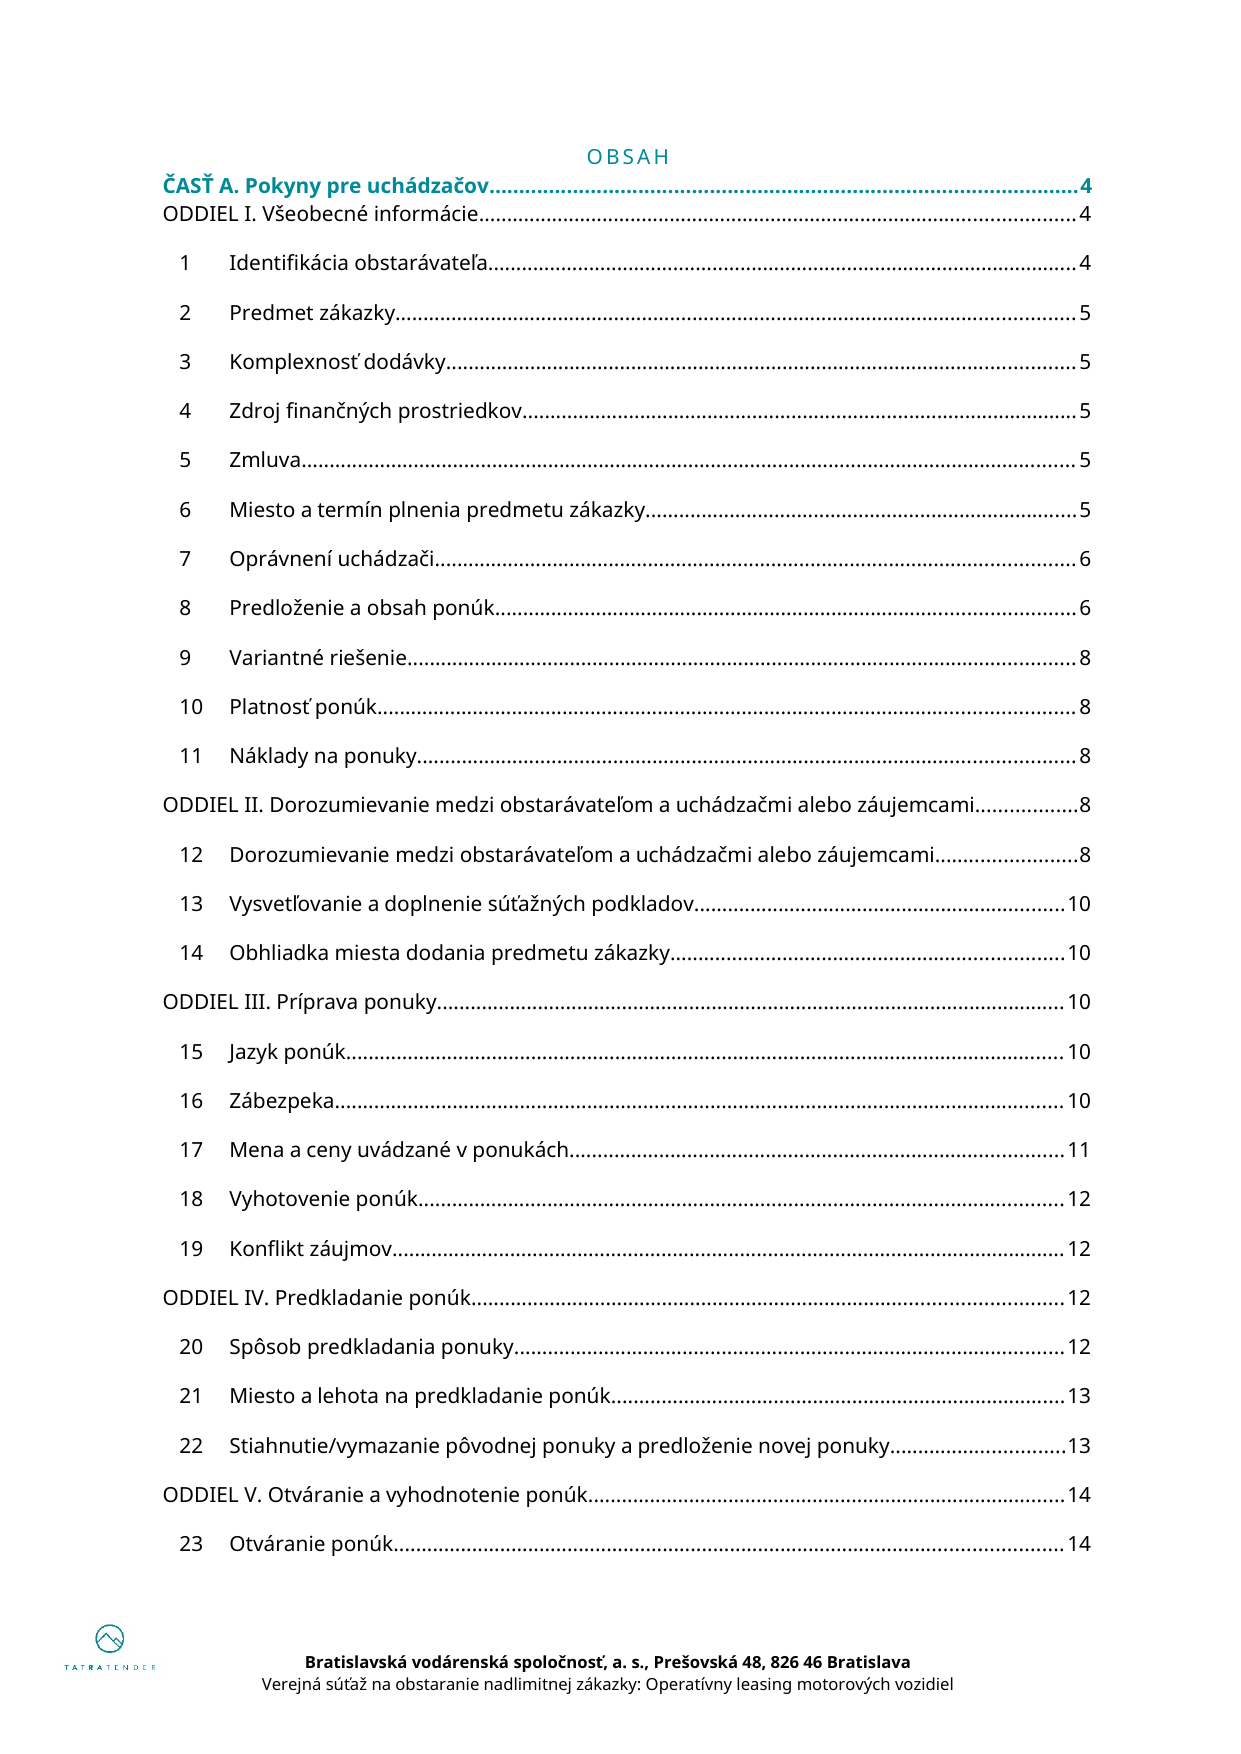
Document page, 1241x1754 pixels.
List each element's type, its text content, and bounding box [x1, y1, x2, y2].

text 18 Vyhotovenie ponúk 12 [179, 1184, 1093, 1213]
text 1 Identifikácia obstarávateľa 4 [179, 248, 1093, 277]
text 16 Zábezpeka 10 [179, 1086, 1093, 1114]
text 15 Jazyk ponúk 10 [179, 1037, 1093, 1065]
text ČASŤ A. Pokyny pre uchádzačov 4 [162, 171, 1093, 199]
text ODDIEL IV. Predkladanie ponúk 12 [162, 1283, 1093, 1312]
text 9 Variantné riešenie 8 [179, 643, 1093, 671]
text 22 Stiahnutie/vymazanie pôvodnej ponuky a predloženie novej ponuky 13 [179, 1431, 1093, 1459]
text 7 Oprávnení uchádzači 6 [179, 544, 1093, 572]
text 13 Vysvetľovanie a doplnenie súťažných podkladov 10 [179, 889, 1093, 917]
text 10 Platnosť ponúk 8 [179, 692, 1093, 720]
text 6 Miesto a termín plnenia predmetu zákazky 5 [179, 495, 1093, 523]
text 12 Dorozumievanie medzi obstarávateľom a uchádzačmi alebo záujemcami 8 [179, 840, 1093, 868]
text 19 Konflikt záujmov 12 [179, 1234, 1093, 1262]
text 20 Spôsob predkladania ponuky 12 [179, 1332, 1093, 1361]
text 2 Predmet zákazky 5 [179, 298, 1093, 326]
text ODDIEL III. Príprava ponuky 10 [162, 987, 1093, 1016]
text 3 Komplexnosť dodávky 5 [179, 347, 1093, 375]
picture [43, 1600, 176, 1694]
text 8 Predloženie a obsah ponúk 6 [179, 593, 1093, 622]
text ODDIEL I. Všeobecné informácie 4 [162, 199, 1093, 228]
text 17 Mena a ceny uvádzané v ponukách 11 [179, 1135, 1093, 1164]
text ODDIEL V. Otváranie a vyhodnotenie ponúk 14 [162, 1480, 1093, 1509]
text 5 Zmluva 5 [179, 446, 1093, 474]
text 21 Miesto a lehota na predkladanie ponúk 13 [179, 1382, 1093, 1410]
text 4 Zdroj finančných prostriedkov 5 [179, 396, 1093, 425]
text 11 Náklady na ponuky 8 [179, 741, 1093, 769]
text 14 Obhliadka miesta dodania predmetu zákazky 10 [179, 938, 1093, 967]
text V Bratislave, dňa 26.11.2020OBSAH [162, 142, 1093, 171]
text ODDIEL II. Dorozumievanie medzi obstarávateľom a uchádzačmi alebo záujemcami 8 [162, 790, 1093, 819]
text 23 Otváranie ponúk 14 [179, 1529, 1093, 1558]
